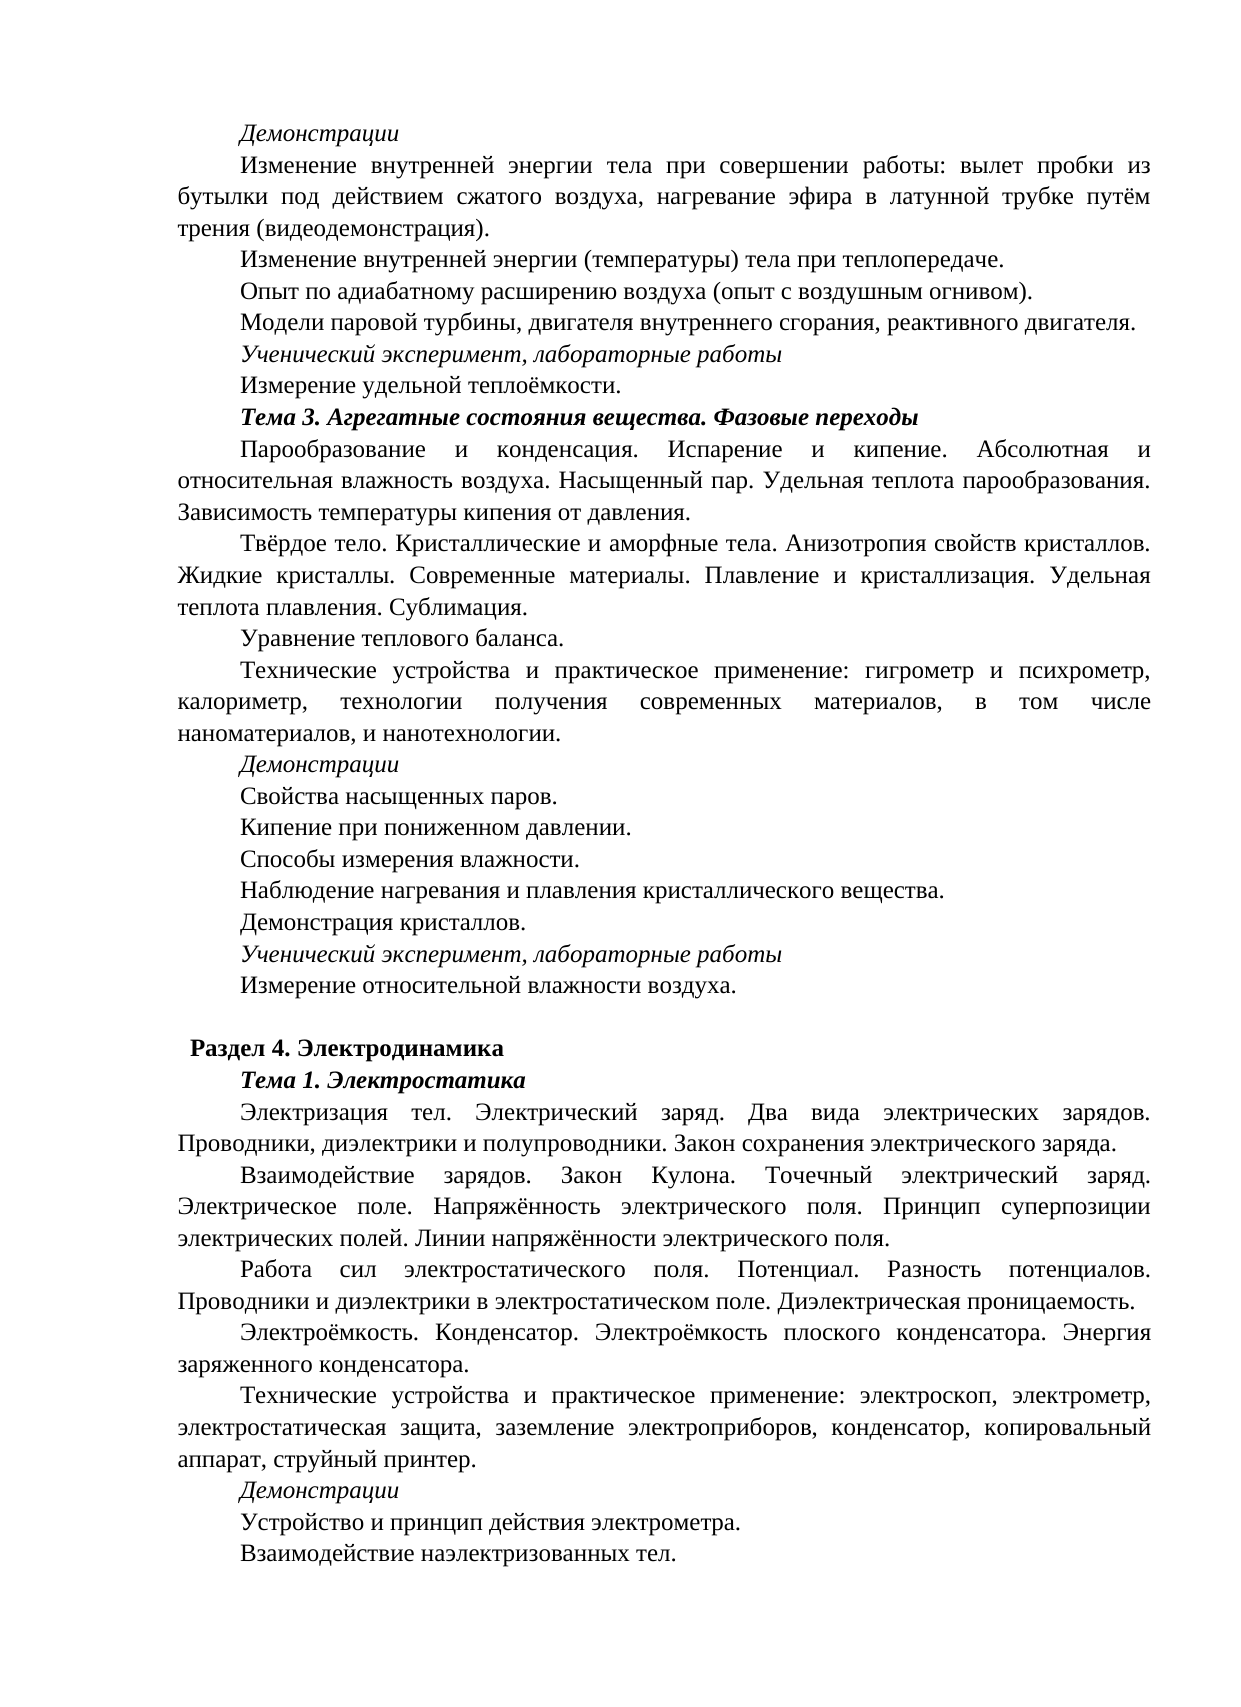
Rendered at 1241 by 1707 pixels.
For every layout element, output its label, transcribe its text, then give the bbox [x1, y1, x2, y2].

text Уравнение теплового баланса. [177, 623, 1152, 652]
text Устройство и принцип действия электрометра. [177, 1507, 1152, 1536]
text Парообразование и конденсация. Испарение и кипение. Абсолютная и относительная влажность воздуха. Насыщенный пар. Удельная теплота парообразования. Зависимость температуры кипения от давления. [177, 434, 1152, 526]
text Тема 3. Агрегатные состояния вещества. Фазовые переходы [177, 402, 1152, 431]
text Электризация тел. Электрический заряд. Два вида электрических зарядов. Проводники, диэлектрики и полупроводники. Закон сохранения электрического заряда. [177, 1097, 1152, 1157]
text Технические устройства и практическое применение: электроскоп, электрометр, электростатическая защита, заземление электроприборов, конденсатор, копировальный аппарат, струйный принтер. [177, 1381, 1152, 1472]
text Демонстрации [177, 1475, 1152, 1504]
text Ученический эксперимент, лабораторные работы [177, 339, 1152, 368]
text Изменение внутренней энергии (температуры) тела при теплопередаче. [177, 244, 1152, 273]
text Технические устройства и практическое применение: гигрометр и психрометр, калориметр, технологии получения современных материалов, в том числе наноматериалов, и нанотехнологии. [177, 655, 1152, 747]
text Раздел 4. Электродинамика [190, 1033, 1152, 1062]
text Взаимодействие наэлектризованных тел. [177, 1538, 1152, 1567]
text Электроёмкость. Конденсатор. Электроёмкость плоского конденсатора. Энергия заряженного конденсатора. [177, 1317, 1152, 1378]
text Взаимодействие зарядов. Закон Кулона. Точечный электрический заряд. Электрическое поле. Напряжённость электрического поля. Принцип суперпозиции электрических полей. Линии напряжённости электрического поля. [177, 1160, 1152, 1252]
text Измерение удельной теплоёмкости. [177, 371, 1152, 399]
text Твёрдое тело. Кристаллические и аморфные тела. Анизотропия свойств кристаллов. Жидкие кристаллы. Современные материалы. Плавление и кристаллизация. Удельная теплота плавления. Сублимация. [177, 528, 1152, 620]
text Кипение при пониженном давлении. [177, 812, 1152, 841]
text Опыт по адиабатному расширению воздуха (опыт с воздушным огнивом). [177, 276, 1152, 305]
text Изменение внутренней энергии тела при совершении работы: вылет пробки из бутылки под действием сжатого воздуха, нагревание эфира в латунной трубке путём трения (видеодемонстрация). [177, 150, 1152, 242]
text Демонстрации [177, 118, 1152, 147]
text Свойства насыщенных паров. [177, 781, 1152, 810]
text Модели паровой турбины, двигателя внутреннего сгорания, реактивного двигателя. [177, 307, 1152, 336]
text Наблюдение нагревания и плавления кристаллического вещества. [177, 876, 1152, 904]
text Тема 1. Электростатика [177, 1065, 1152, 1094]
text Измерение относительной влажности воздуха. [177, 970, 1152, 999]
text Работа сил электростатического поля. Потенциал. Разность потенциалов. Проводники и диэлектрики в электростатическом поле. Диэлектрическая проницаемость. [177, 1254, 1152, 1315]
text Способы измерения влажности. [177, 844, 1152, 873]
text Ученический эксперимент, лабораторные работы [177, 939, 1152, 967]
text Демонстрация кристаллов. [177, 907, 1152, 936]
text Демонстрации [177, 749, 1152, 778]
